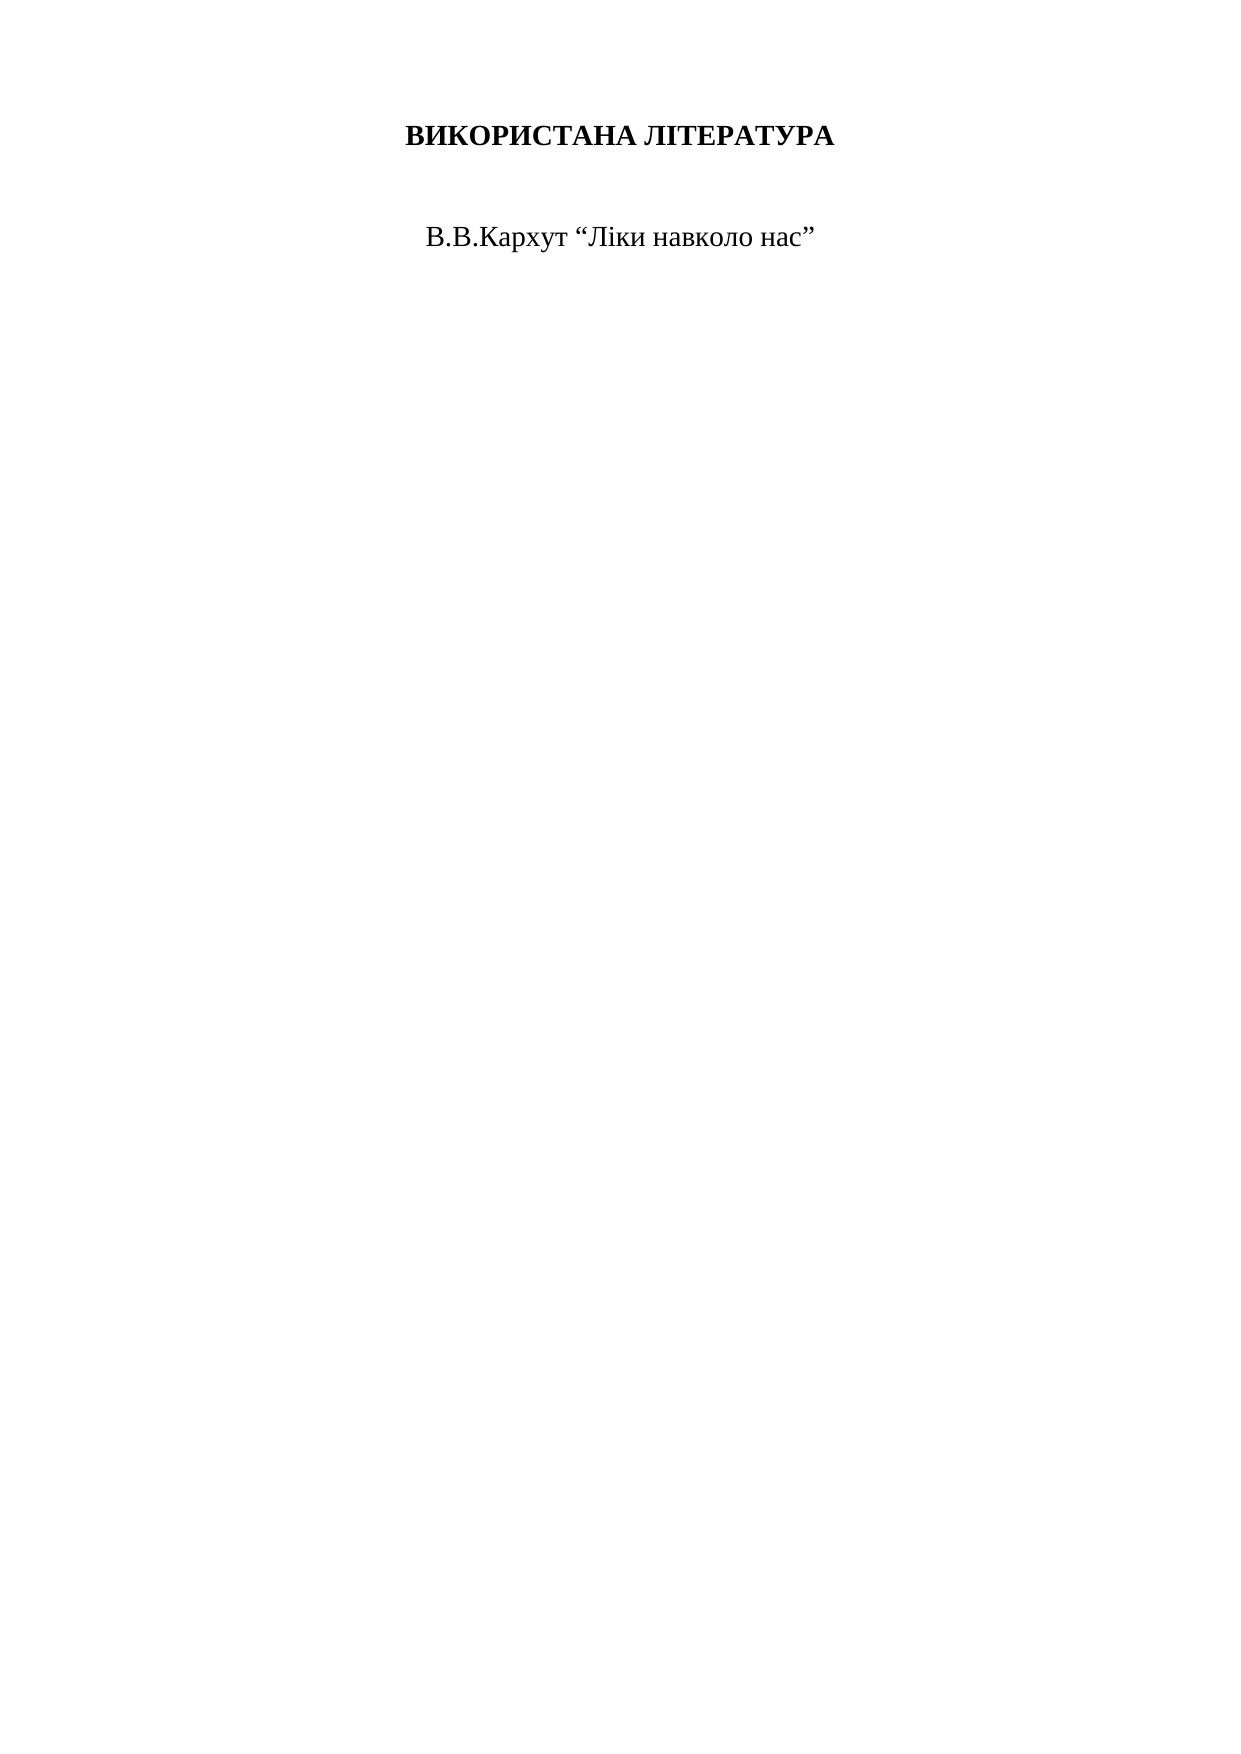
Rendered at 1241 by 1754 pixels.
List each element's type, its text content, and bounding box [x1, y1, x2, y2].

text Використана література [118, 118, 1122, 152]
text В.В.Кархут “Ліки навколо нас” [118, 219, 1122, 252]
